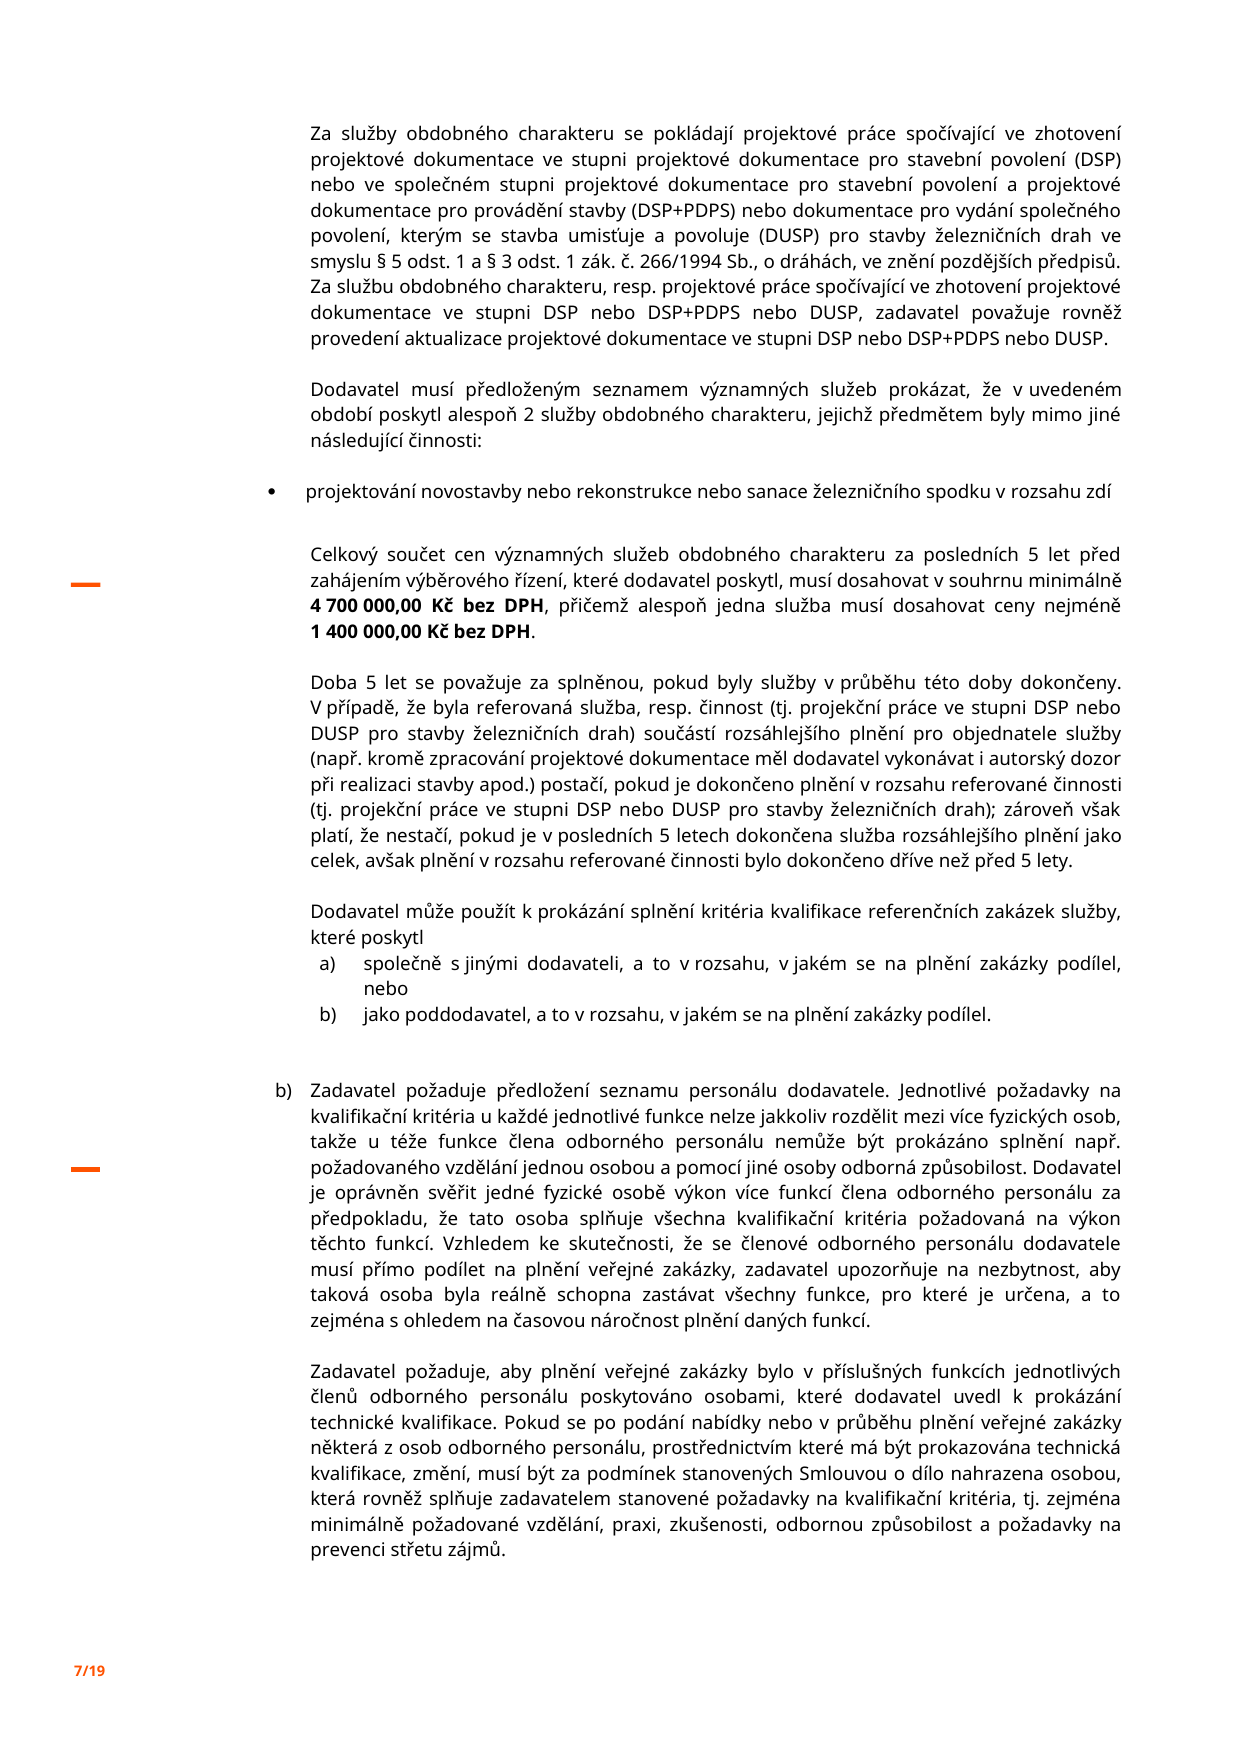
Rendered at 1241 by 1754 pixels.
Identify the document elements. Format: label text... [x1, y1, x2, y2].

text b) jako poddodavatel, a to v rozsahu, v jakém se na plnění zakázky podílel. [319, 1001, 1122, 1026]
text Dodavatel může použít k prokázání splnění kritéria kvalifikace referenčních zakázek služby, které poskytl [310, 899, 1122, 950]
text Za služby obdobného charakteru se pokládají projektové práce spočívající ve zhotovení projektové dokumentace ve stupni projektové dokumentace pro stavební povolení (DSP) nebo ve společném stupni projektové dokumentace pro stavební povolení a projektové dokumentace pro provádění stavby (DSP+PDPS) nebo dokumentace pro vydání společného povolení, kterým se stavba umisťuje a povoluje (DUSP) pro stavby železničních drah ve smyslu § 5 odst. 1 a § 3 odst. 1 zák. č. 266/1994 Sb., o dráhách, ve znění pozdějších předpisů. Za službu obdobného charakteru, resp. projektové práce spočívající ve zhotovení projektové dokumentace ve stupni DSP nebo DSP+PDPS nebo DUSP, zadavatel považuje rovněž provedení aktualizace projektové dokumentace ve stupni DSP nebo DSP+PDPS nebo DUSP. [310, 121, 1122, 350]
text Doba 5 let se považuje za splněnou, pokud byly služby v průběhu této doby dokončeny. V případě, že byla referovaná služba, resp. činnost (tj. projekční práce ve stupni DSP nebo DUSP pro stavby železničních drah) součástí rozsáhlejšího plnění pro objednatele služby (např. kromě zpracování projektové dokumentace měl dodavatel vykonávat i autorský dozor při realizaci stavby apod.) postačí, pokud je dokončeno plnění v rozsahu referované činnosti (tj. projekční práce ve stupni DSP nebo DUSP pro stavby železničních drah); zároveň však platí, že nestačí, pokud je v posledních 5 letech dokončena služba rozsáhlejšího plnění jako celek, avšak plnění v rozsahu referované činnosti bylo dokončeno dříve než před 5 lety. [310, 669, 1122, 873]
text Zadavatel požaduje, aby plnění veřejné zakázky bylo v příslušných funkcích jednotlivých členů odborného personálu poskytováno osobami, které dodavatel uvedl k prokázání technické kvalifikace. Pokud se po podání nabídky nebo v průběhu plnění veřejné zakázky některá z osob odborného personálu, prostřednictvím které má být prokazována technická kvalifikace, změní, musí být za podmínek stanovených Smlouvou o dílo nahrazena osobou, která rovněž splňuje zadavatelem stanovené požadavky na kvalifikační kritéria, tj. zejména minimálně požadované vzdělání, praxi, zkušenosti, odbornou způsobilost a požadavky na prevenci střetu zájmů. [310, 1358, 1122, 1562]
list projektování novostavby nebo rekonstrukce nebo sanace železničního spodku v rozsahu zdí [268, 478, 1122, 503]
text Celkový součet cen významných služeb obdobného charakteru za posledních 5 let před zahájením výběrového řízení, které dodavatel poskytl, musí dosahovat v souhrnu minimálně 4 700 000,00 Kč bez DPH, přičemž alespoň jedna služba musí dosahovat ceny nejméně 1 400 000,00 Kč bez DPH. [310, 541, 1122, 643]
text Dodavatel musí předloženým seznamem významných služeb prokázat, že v uvedeném období poskytl alespoň 2 služby obdobného charakteru, jejichž předmětem byly mimo jiné následující činnosti: [310, 376, 1122, 452]
list Zadavatel požaduje předložení seznamu personálu dodavatele. Jednotlivé požadavky na kvalifikační kritéria u každé jednotlivé funkce nelze jakkoliv rozdělit mezi více fyzických osob, takže u téže funkce člena odborného personálu nemůže být prokázáno splnění např. požadovaného vzdělání jednou osobou a pomocí jiné osoby odborná způsobilost. Dodavatel je oprávněn svěřit jedné fyzické osobě výkon více funkcí člena odborného personálu za předpokladu, že tato osoba splňuje všechna kvalifikační kritéria požadovaná na výkon těchto funkcí. Vzhledem ke skutečnosti, že se členové odborného personálu dodavatele musí přímo podílet na plnění veřejné zakázky, zadavatel upozorňuje na nezbytnost, aby taková osoba byla reálně schopna zastávat všechny funkce, pro které je určena, a to zejména s ohledem na časovou náročnost plnění daných funkcí. [275, 1077, 1122, 1333]
text a) společně s jinými dodavateli, a to v rozsahu, v jakém se na plnění zakázky podílel, nebo [319, 950, 1122, 1001]
